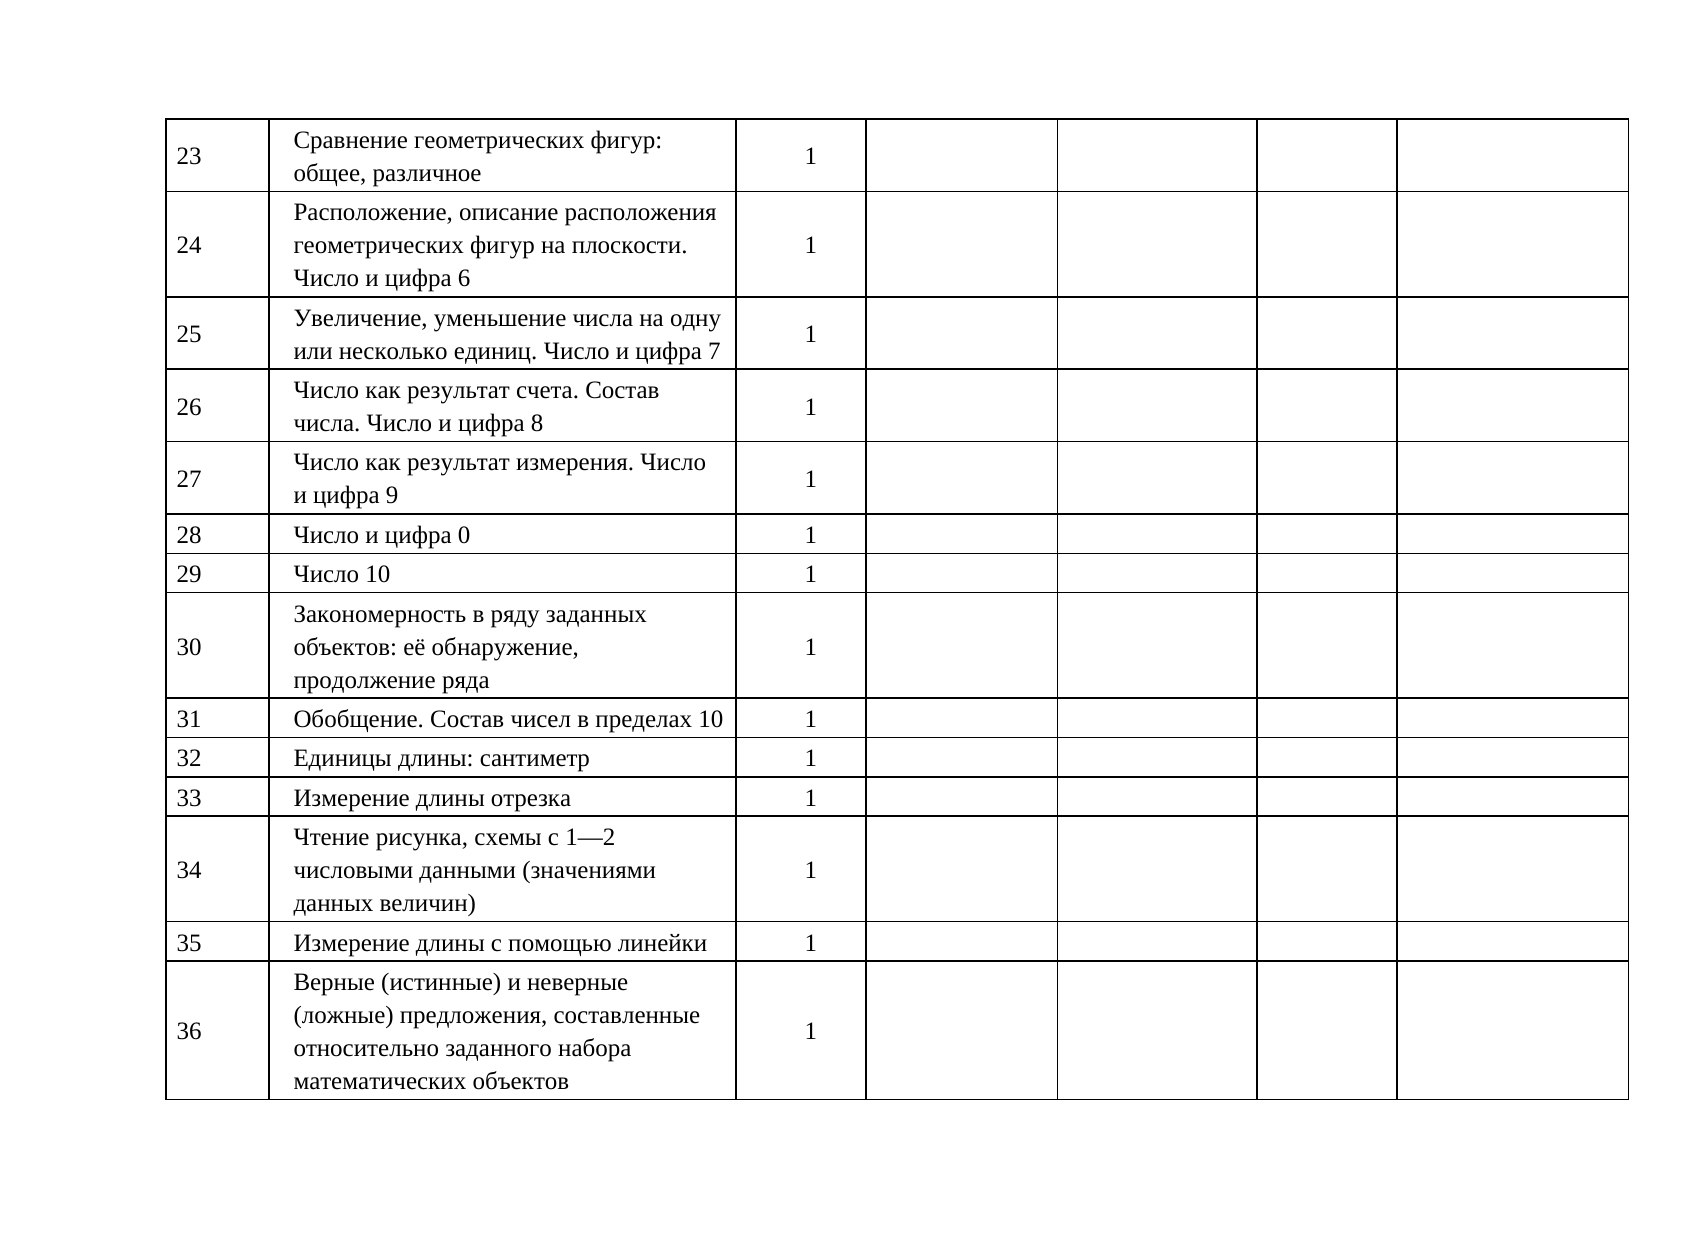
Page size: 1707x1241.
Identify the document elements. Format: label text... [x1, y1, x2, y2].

table_cell [1258, 778, 1396, 815]
table_cell [867, 593, 1057, 697]
table_cell [1258, 298, 1396, 368]
table_cell [867, 370, 1057, 441]
table_cell [1058, 120, 1256, 191]
table_cell [1058, 298, 1256, 368]
table_cell 1 [737, 817, 865, 921]
table_cell 1 [737, 192, 865, 296]
table_cell Сравнение геометрических фигур: общее, различное [270, 120, 735, 191]
table_cell [1398, 298, 1628, 368]
table_cell 1 [737, 593, 865, 697]
table_cell 1 [737, 442, 865, 513]
table_cell [1398, 192, 1628, 296]
table_cell 36 [167, 962, 268, 1099]
table_cell [1058, 442, 1256, 513]
table_cell 30 [167, 593, 268, 697]
table_cell Расположение, описание расположения геометрических фигур на плоскости. Число и цифра 6 [270, 192, 735, 296]
table_cell 35 [167, 922, 268, 960]
table_cell Число 10 [270, 554, 735, 592]
table_cell [1058, 817, 1256, 921]
table_cell [1058, 962, 1256, 1099]
table_cell [1258, 738, 1396, 776]
table_cell [1258, 817, 1396, 921]
table_cell [867, 442, 1057, 513]
table_cell [1398, 593, 1628, 697]
table_cell 25 [167, 298, 268, 368]
table_cell Измерение длины отрезка [270, 778, 735, 815]
table_cell [1258, 922, 1396, 960]
table_cell Число как результат измерения. Число и цифра 9 [270, 442, 735, 513]
table_cell [1258, 593, 1396, 697]
table_cell Измерение длины с помощью линейки [270, 922, 735, 960]
table_cell [1398, 515, 1628, 552]
table_cell Закономерность в ряду заданных объектов: её обнаружение, продолжение ряда [270, 593, 735, 697]
table_cell 24 [167, 192, 268, 296]
table_cell [1058, 554, 1256, 592]
table_cell Чтение рисунка, схемы с 1—2 числовыми данными (значениями данных величин) [270, 817, 735, 921]
table_cell [867, 962, 1057, 1099]
table_cell [1058, 922, 1256, 960]
table_cell [1258, 515, 1396, 552]
table_cell [1258, 192, 1396, 296]
table_cell 1 [737, 298, 865, 368]
table_cell [1398, 817, 1628, 921]
table_cell [1398, 120, 1628, 191]
table_cell [867, 699, 1057, 737]
table_cell [1398, 554, 1628, 592]
table_cell 1 [737, 554, 865, 592]
table_cell [867, 738, 1057, 776]
table_cell Верные (истинные) и неверные (ложные) предложения, составленные относительно заданного набора математических объектов [270, 962, 735, 1099]
table_cell [867, 817, 1057, 921]
table_cell Увеличение, уменьшение числа на одну или несколько единиц. Число и цифра 7 [270, 298, 735, 368]
table_cell 1 [737, 699, 865, 737]
table_cell [867, 778, 1057, 815]
table_cell [1398, 778, 1628, 815]
table_cell [1058, 370, 1256, 441]
table_cell [1398, 738, 1628, 776]
table_cell 1 [737, 515, 865, 552]
table_cell [1058, 593, 1256, 697]
table_cell [1398, 922, 1628, 960]
table_cell [1058, 699, 1256, 737]
table_cell 31 [167, 699, 268, 737]
table_cell [1258, 554, 1396, 592]
table_cell [1058, 515, 1256, 552]
table_cell [1258, 370, 1396, 441]
table_cell 1 [737, 962, 865, 1099]
table_cell Обобщение. Состав чисел в пределах 10 [270, 699, 735, 737]
table_cell 1 [737, 120, 865, 191]
table_cell 27 [167, 442, 268, 513]
table_cell Число и цифра 0 [270, 515, 735, 552]
table_cell [867, 298, 1057, 368]
table_cell [1058, 192, 1256, 296]
table_cell 32 [167, 738, 268, 776]
table_cell [1258, 120, 1396, 191]
table_cell [1258, 699, 1396, 737]
table_cell [867, 922, 1057, 960]
table_cell [867, 120, 1057, 191]
table_cell [1398, 442, 1628, 513]
table_cell 1 [737, 738, 865, 776]
table_cell [867, 515, 1057, 552]
table_cell 1 [737, 922, 865, 960]
table_cell 34 [167, 817, 268, 921]
table_cell 33 [167, 778, 268, 815]
table_cell Единицы длины: сантиметр [270, 738, 735, 776]
table_cell [1398, 370, 1628, 441]
table_cell [867, 554, 1057, 592]
table_cell [1058, 778, 1256, 815]
table_cell [867, 192, 1057, 296]
table_cell 29 [167, 554, 268, 592]
table_cell 23 [167, 120, 268, 191]
table_cell 1 [737, 370, 865, 441]
table_cell Число как результат счета. Состав числа. Число и цифра 8 [270, 370, 735, 441]
table_cell 26 [167, 370, 268, 441]
table_cell [1398, 699, 1628, 737]
table_cell [1258, 442, 1396, 513]
table_cell [1058, 738, 1256, 776]
table_cell 28 [167, 515, 268, 552]
table_cell [1258, 962, 1396, 1099]
table_cell 1 [737, 778, 865, 815]
table_cell [1398, 962, 1628, 1099]
